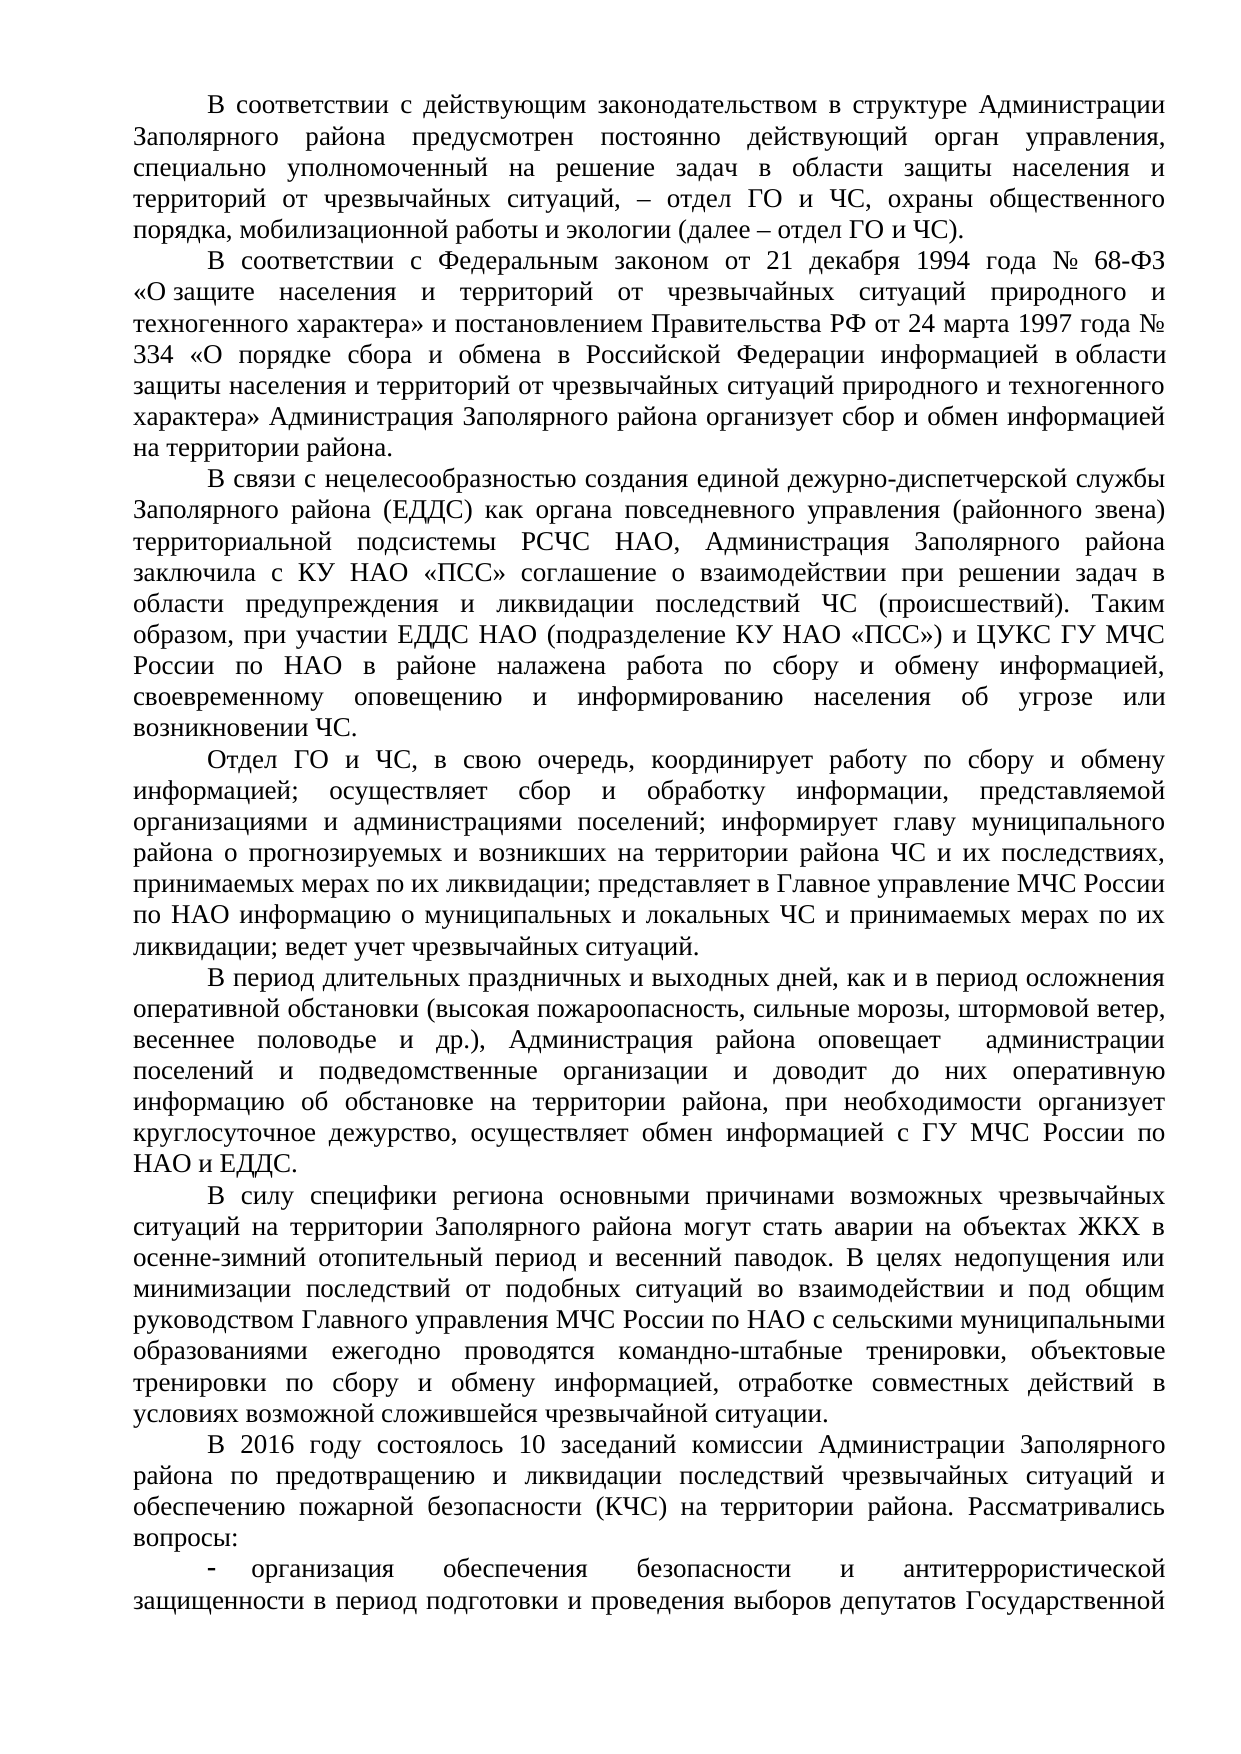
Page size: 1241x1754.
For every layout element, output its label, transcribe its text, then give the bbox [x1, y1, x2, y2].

text В соответствии с действующим законодательством в структуре Администрации Заполярного района предусмотрен постоянно действующий орган управления, специально уполномоченный на решение задач в области защиты населения и территорий от чрезвычайных ситуаций, – отдел ГО и ЧС, охраны общественного порядка, мобилизационной работы и экологии (далее – отдел ГО и ЧС). [133, 89, 1167, 244]
text В соответствии с Федеральным законом от 21 декабря 1994 года № 68-ФЗ «О защите населения и территорий от чрезвычайных ситуаций природного и техногенного характера» и постановлением Правительства РФ от 24 марта 1997 года № 334 «О порядке сбора и обмена в Российской Федерации информацией в области защиты населения и территорий от чрезвычайных ситуаций природного и техногенного характера» Администрация Заполярного района организует сбор и обмен информацией на территории района. [133, 244, 1167, 462]
text В 2016 году состоялось 10 заседаний комиссии Администрации Заполярного района по предотвращению и ликвидации последствий чрезвычайных ситуаций и обеспечению пожарной безопасности (КЧС) на территории района. Рассматривались вопросы: [133, 1428, 1167, 1552]
text В период длительных праздничных и выходных дней, как и в период осложнения оперативной обстановки (высокая пожароопасность, сильные морозы, штормовой ветер, весеннее половодье и др.), Администрация района оповещает администрации поселений и подведомственные организации и доводит до них оперативную информацию об обстановке на территории района, при необходимости организует круглосуточное дежурство, осуществляет обмен информацией с ГУ МЧС России по НАО и ЕДДС. [133, 961, 1167, 1179]
text В силу специфики региона основными причинами возможных чрезвычайных ситуаций на территории Заполярного района могут стать аварии на объектах ЖКХ в осенне-зимний отопительный период и весенний паводок. В целях недопущения или минимизации последствий от подобных ситуаций во взаимодействии и под общим руководством Главного управления МЧС России по НАО с сельскими муниципальными образованиями ежегодно проводятся командно-штабные тренировки, объектовые тренировки по сбору и обмену информацией, отработке совместных действий в условиях возможной сложившейся чрезвычайной ситуации. [133, 1179, 1167, 1428]
text Отдел ГО и ЧС, в свою очередь, координирует работу по сбору и обмену информацией; осуществляет сбор и обработку информации, представляемой организациями и администрациями поселений; информирует главу муниципального района о прогнозируемых и возникших на территории района ЧС и их последствиях, принимаемых мерах по их ликвидации; представляет в Главное управление МЧС России по НАО информацию о муниципальных и локальных ЧС и принимаемых мерах по их ликвидации; ведет учет чрезвычайных ситуаций. [133, 743, 1167, 961]
text В связи с нецелесообразностью создания единой дежурно-диспетчерской службы Заполярного района (ЕДДС) как органа повседневного управления (районного звена) территориальной подсистемы РСЧС НАО, Администрация Заполярного района заключила с КУ НАО «ПСС» соглашение о взаимодействии при решении задач в области предупреждения и ликвидации последствий ЧС (происшествий). Таким образом, при участии ЕДДС НАО (подразделение КУ НАО «ПСС») и ЦУКС ГУ МЧС России по НАО в районе налажена работа по сбору и обмену информацией, своевременному оповещению и информированию населения об угрозе или возникновении ЧС. [133, 462, 1167, 743]
